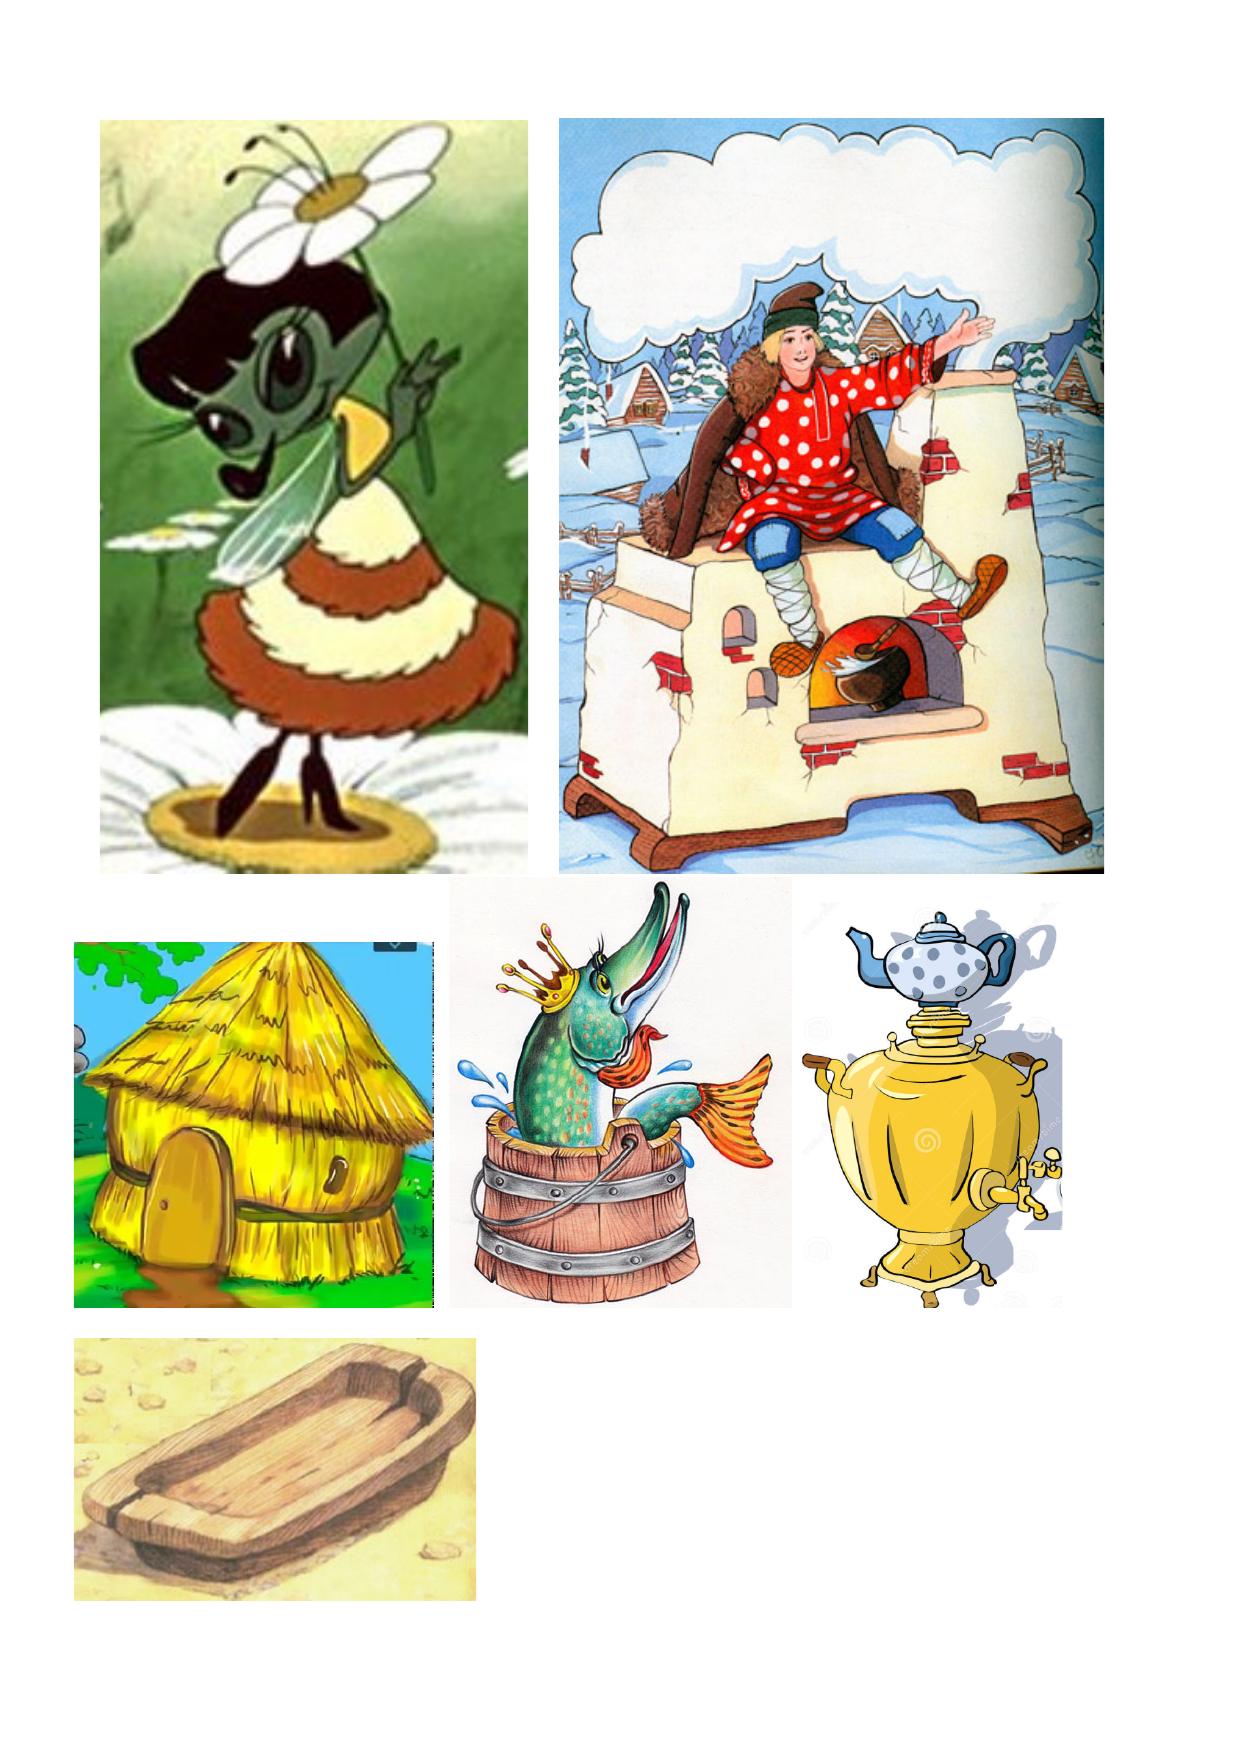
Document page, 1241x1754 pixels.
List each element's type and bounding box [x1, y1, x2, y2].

picture [559, 118, 1105, 874]
picture [73, 1338, 477, 1601]
picture [449, 877, 793, 1308]
picture [73, 942, 434, 1308]
picture [99, 120, 529, 874]
picture [802, 902, 1063, 1308]
